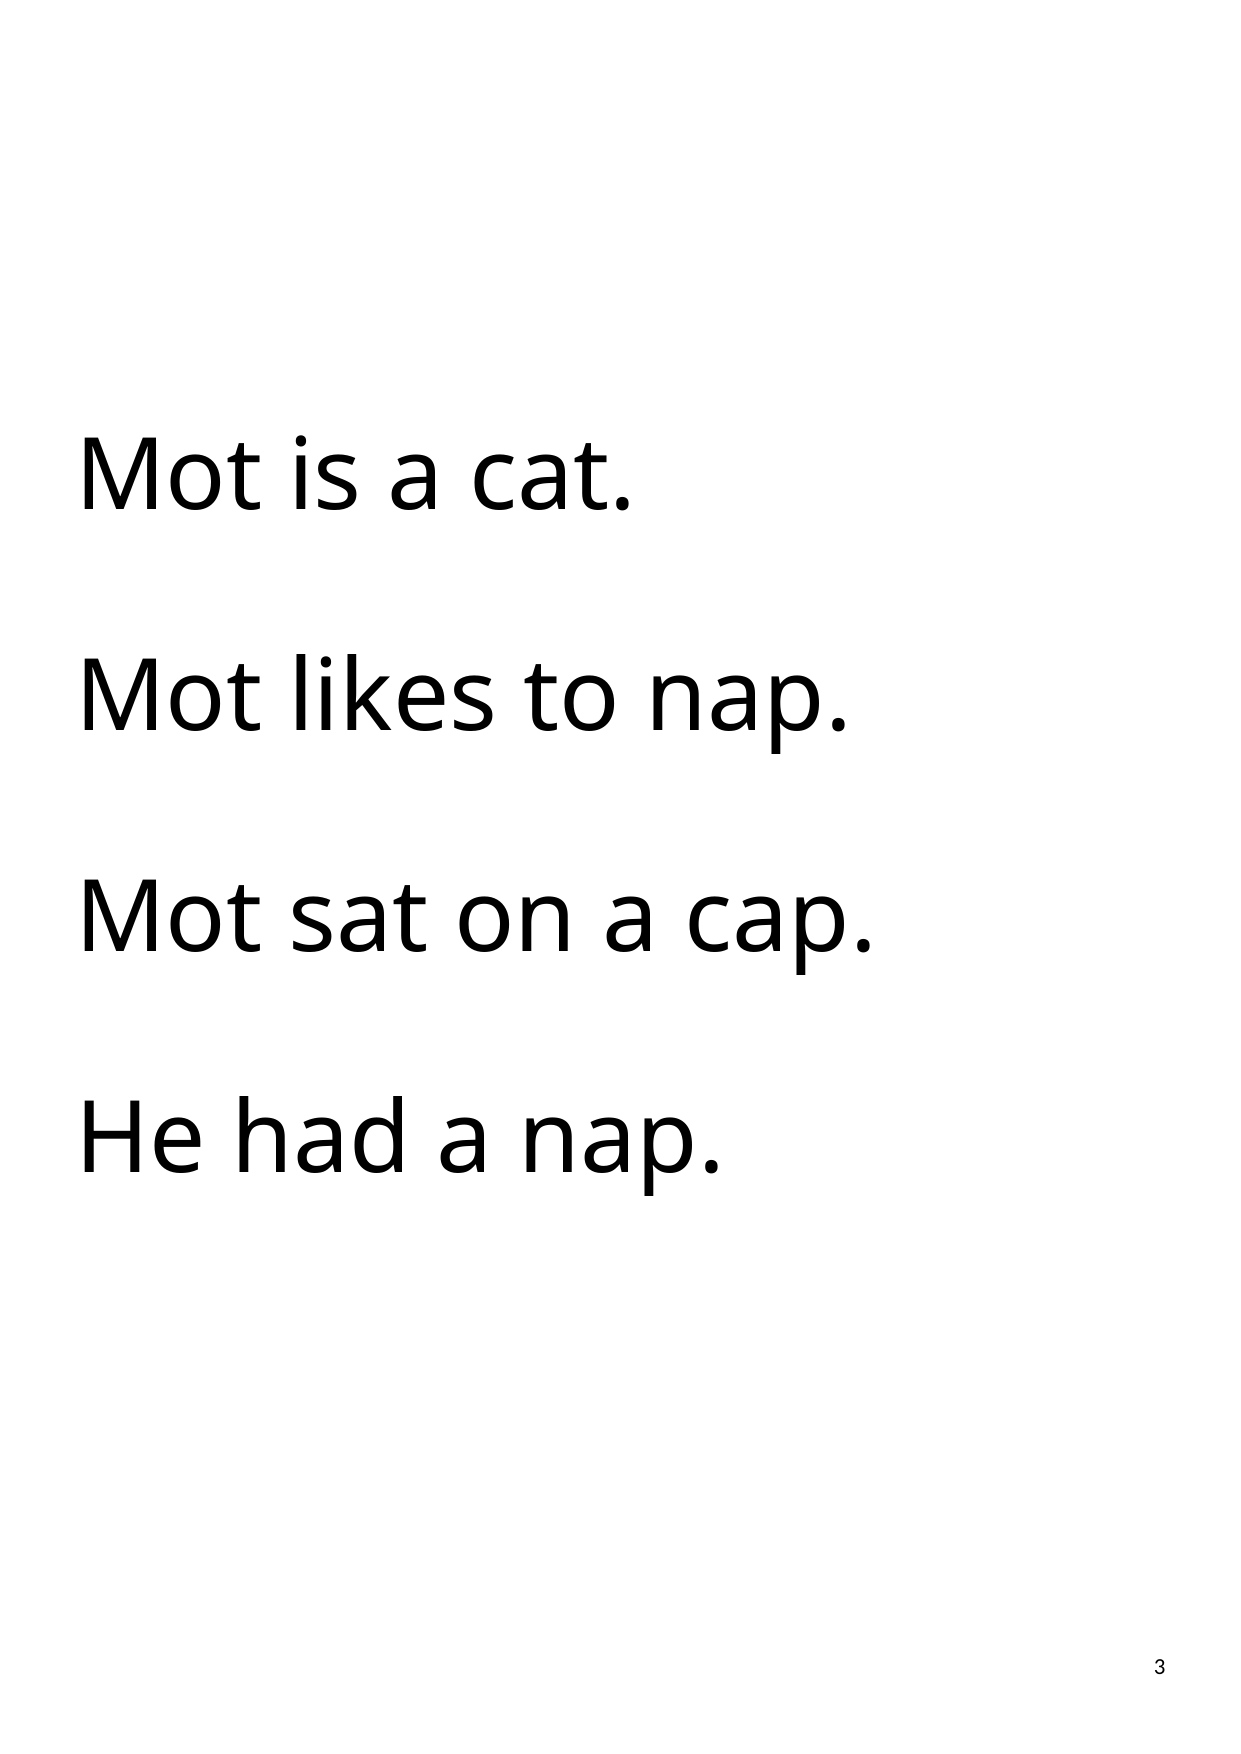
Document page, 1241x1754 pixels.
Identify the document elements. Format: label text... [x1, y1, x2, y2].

text Mot likes to nap. [75, 623, 1165, 760]
text Mot sat on a cap. [75, 844, 1165, 981]
text He had a nap. [75, 1066, 1165, 1202]
text Mot is a cat. [75, 402, 1165, 539]
